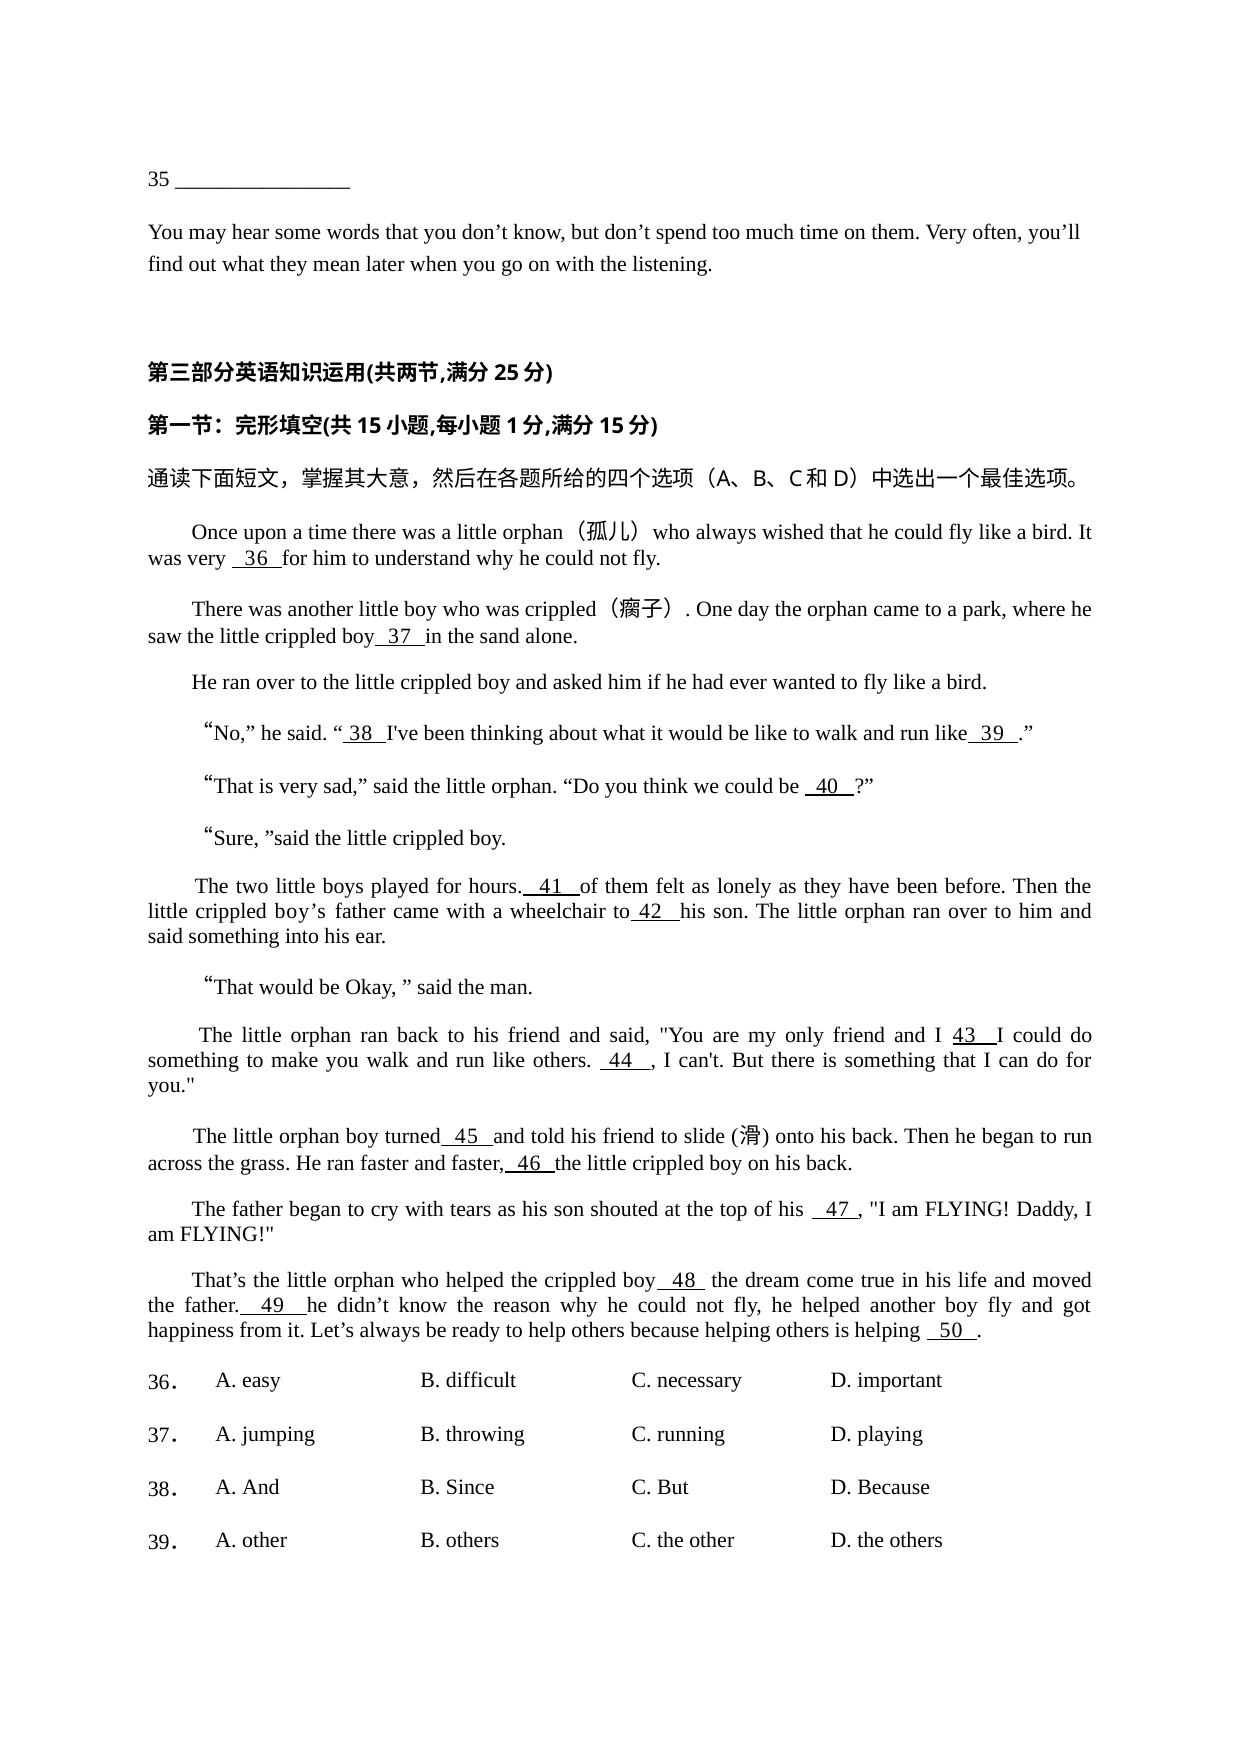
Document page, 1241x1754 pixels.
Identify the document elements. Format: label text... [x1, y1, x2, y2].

table_cell A. jumping [204, 1417, 409, 1470]
text 通读下面短文，掌握其大意，然后在各题所给的四个选项（A、B、C和D）中选出一个最佳选项。 [148, 461, 1092, 493]
table_cell C. But [620, 1470, 819, 1523]
text The father began to cry with tears as his son shouted at the top of his 47 , "I am FLYING! Daddy, I am FLYING!" [148, 1196, 1092, 1246]
table_cell B. throwing [409, 1417, 620, 1470]
text The little orphan ran back to his friend and said, "You are my only friend and I 43 I could do something to make you walk and run like others. 44 , I can't. But there is something that I can do for you." [148, 1022, 1092, 1097]
text The little orphan boy turned 45 and told his friend to slide (滑) onto his back. Then he began to run across the grass. He ran faster and faster, 46 the little crippled boy on his back. [148, 1118, 1092, 1175]
text The two little boys played for hours. 41 of them felt as lonely as they have been before. Then the little crippled boy’s father came with a wheelchair to 42 his son. The little orphan ran over to him and said something into his ear. [148, 873, 1092, 948]
table_cell A. other [204, 1524, 409, 1577]
table_cell D. the others [819, 1524, 1024, 1577]
text “That would be Okay, ” said the man. [148, 969, 1092, 1001]
table_cell 39． [136, 1524, 204, 1577]
table_cell 37． [136, 1417, 204, 1470]
text He ran over to the little crippled boy and asked him if he had ever wanted to fly like a bird. [148, 669, 1092, 694]
table_cell C. running [620, 1417, 819, 1470]
text “No,” he said. “ 38 I've been thinking about what it would be like to walk and run like 39 .” [148, 715, 1092, 747]
table_cell 38． [136, 1470, 204, 1523]
text That’s the little orphan who helped the crippled boy 48 the dream come true in his life and moved the father. 49 he didn’t know the reason why he could not fly, he helped another boy fly and got happiness from it. Let’s always be ready to help others because helping others is helping 50 . [148, 1267, 1092, 1343]
text There was another little boy who was crippled（瘸子）. One day the orphan came to a park, where he saw the little crippled boy 37 in the sand alone. [148, 591, 1092, 648]
table_header 36． [136, 1364, 204, 1417]
table_cell B. others [409, 1524, 620, 1577]
text 第一节：完形填空(共15小题,每小题1分,满分15分) [148, 408, 1092, 440]
text “Sure, ”said the little crippled boy. [148, 820, 1092, 852]
text 35 ________________ [148, 162, 1092, 194]
table_cell A. And [204, 1470, 409, 1523]
text You may hear some words that you don’t know, but don’t spend too much time on them. Very often, you’ll find out what they mean later when you go on with the listening. [148, 215, 1092, 280]
text Once upon a time there was a little orphan（孤儿）who always wished that he could fly like a bird. It was very 36 for him to understand why he could not fly. [148, 514, 1092, 571]
table_cell D. Because [819, 1470, 1024, 1523]
table_header B. difficult [409, 1364, 620, 1417]
table_header A. easy [204, 1364, 409, 1417]
table_cell B. Since [409, 1470, 620, 1523]
table_cell C. the other [620, 1524, 819, 1577]
table_cell D. playing [819, 1417, 1024, 1470]
text “That is very sad,” said the little orphan. “Do you think we could be 40 ?” [148, 768, 1092, 799]
table_header C. necessary [620, 1364, 819, 1417]
table_header D. important [819, 1364, 1024, 1417]
text 第三部分英语知识运用(共两节,满分25分) [148, 354, 1092, 387]
